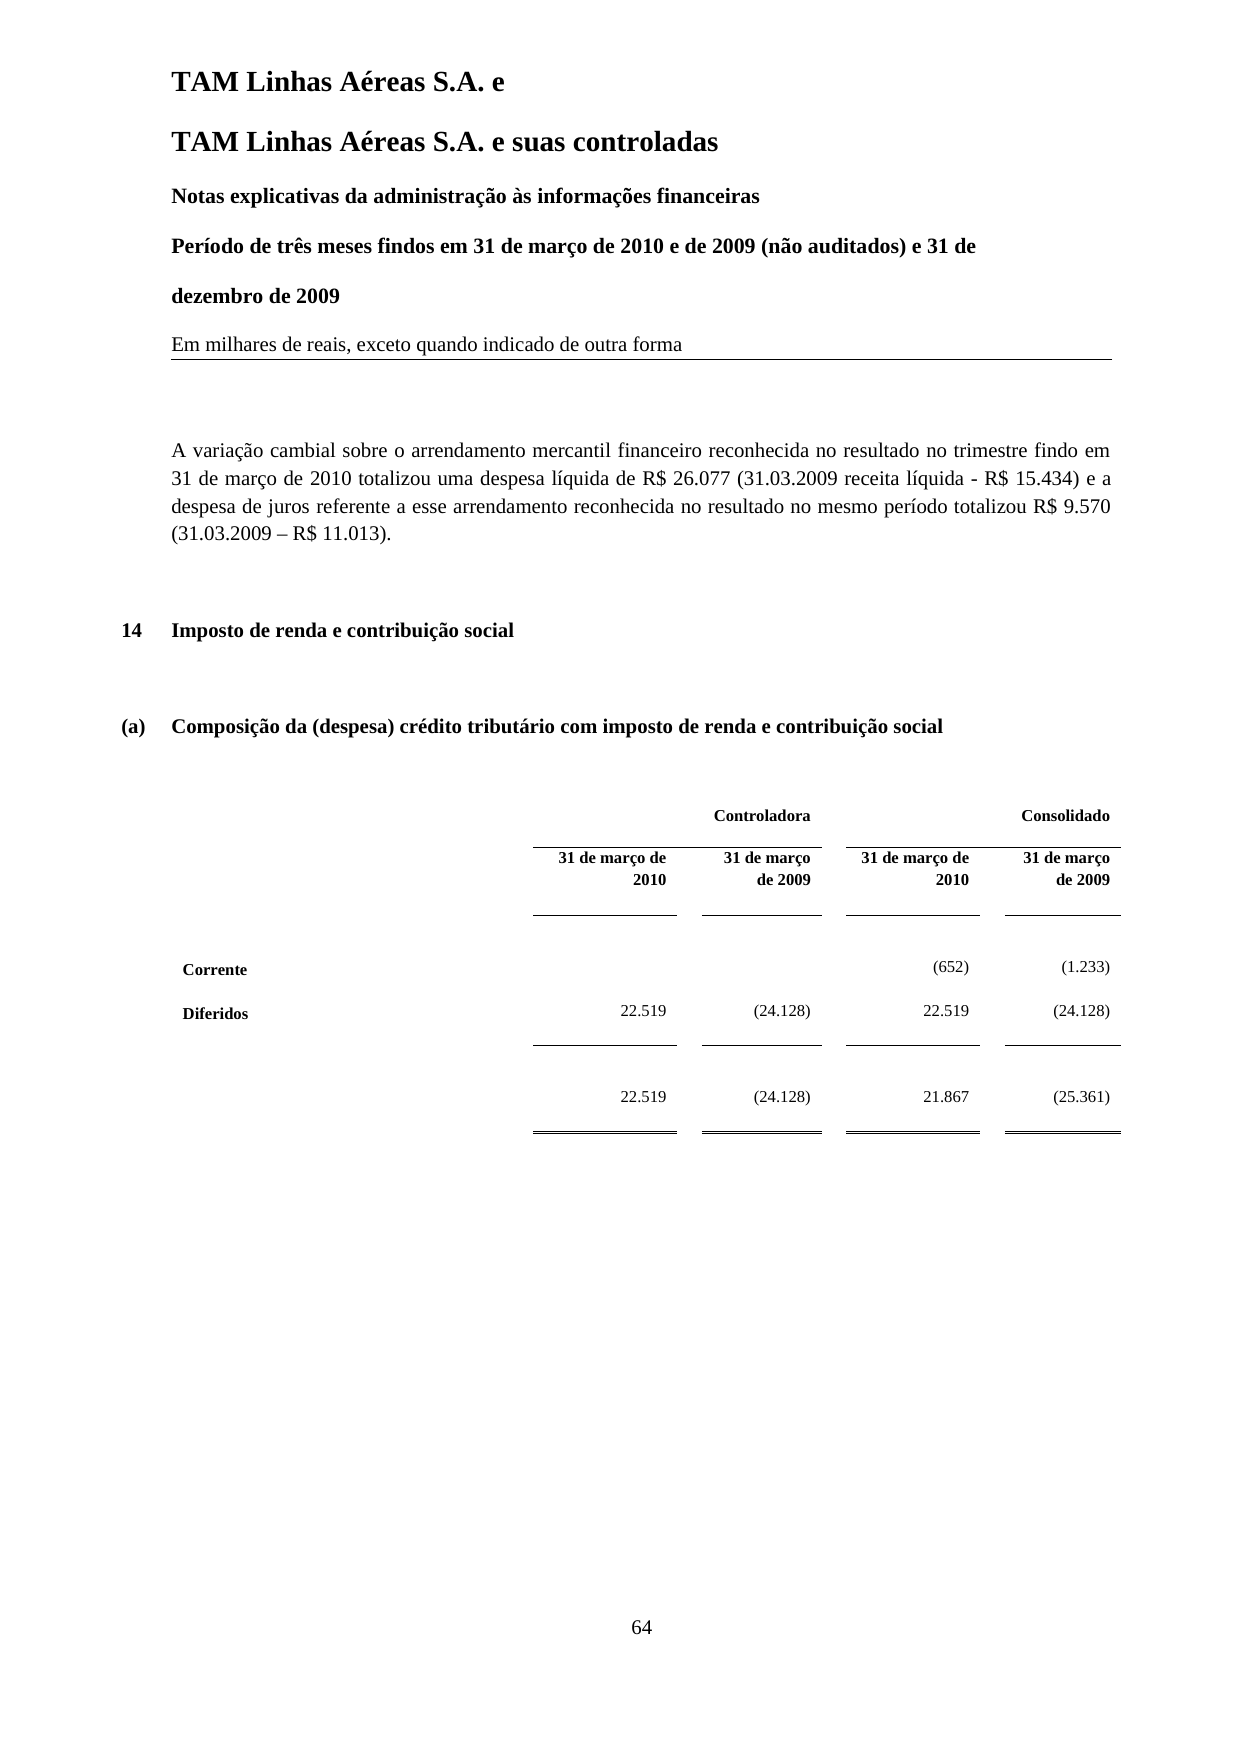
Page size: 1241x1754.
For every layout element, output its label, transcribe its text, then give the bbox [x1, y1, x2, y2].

text (a) Composição da (despesa) crédito tributário com imposto de renda e contribuição social [121, 714, 1112, 738]
subtitle 14 Imposto de renda e contribuição social [121, 618, 1112, 642]
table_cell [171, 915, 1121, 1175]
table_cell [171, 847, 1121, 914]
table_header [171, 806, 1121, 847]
text A variação cambial sobre o arrendamento mercantil financeiro reconhecida no resultado no trimestre findo em 31 de março de 2010 totalizou uma despesa líquida de R$ 26.077 (31.03.2009 receita líquida - R$ 15.434) e a despesa de juros referente a esse arrendamento reconhecida no resultado no mesmo período totalizou R$ 9.570 (31.03.2009 – R$ 11.013). [171, 438, 1112, 545]
